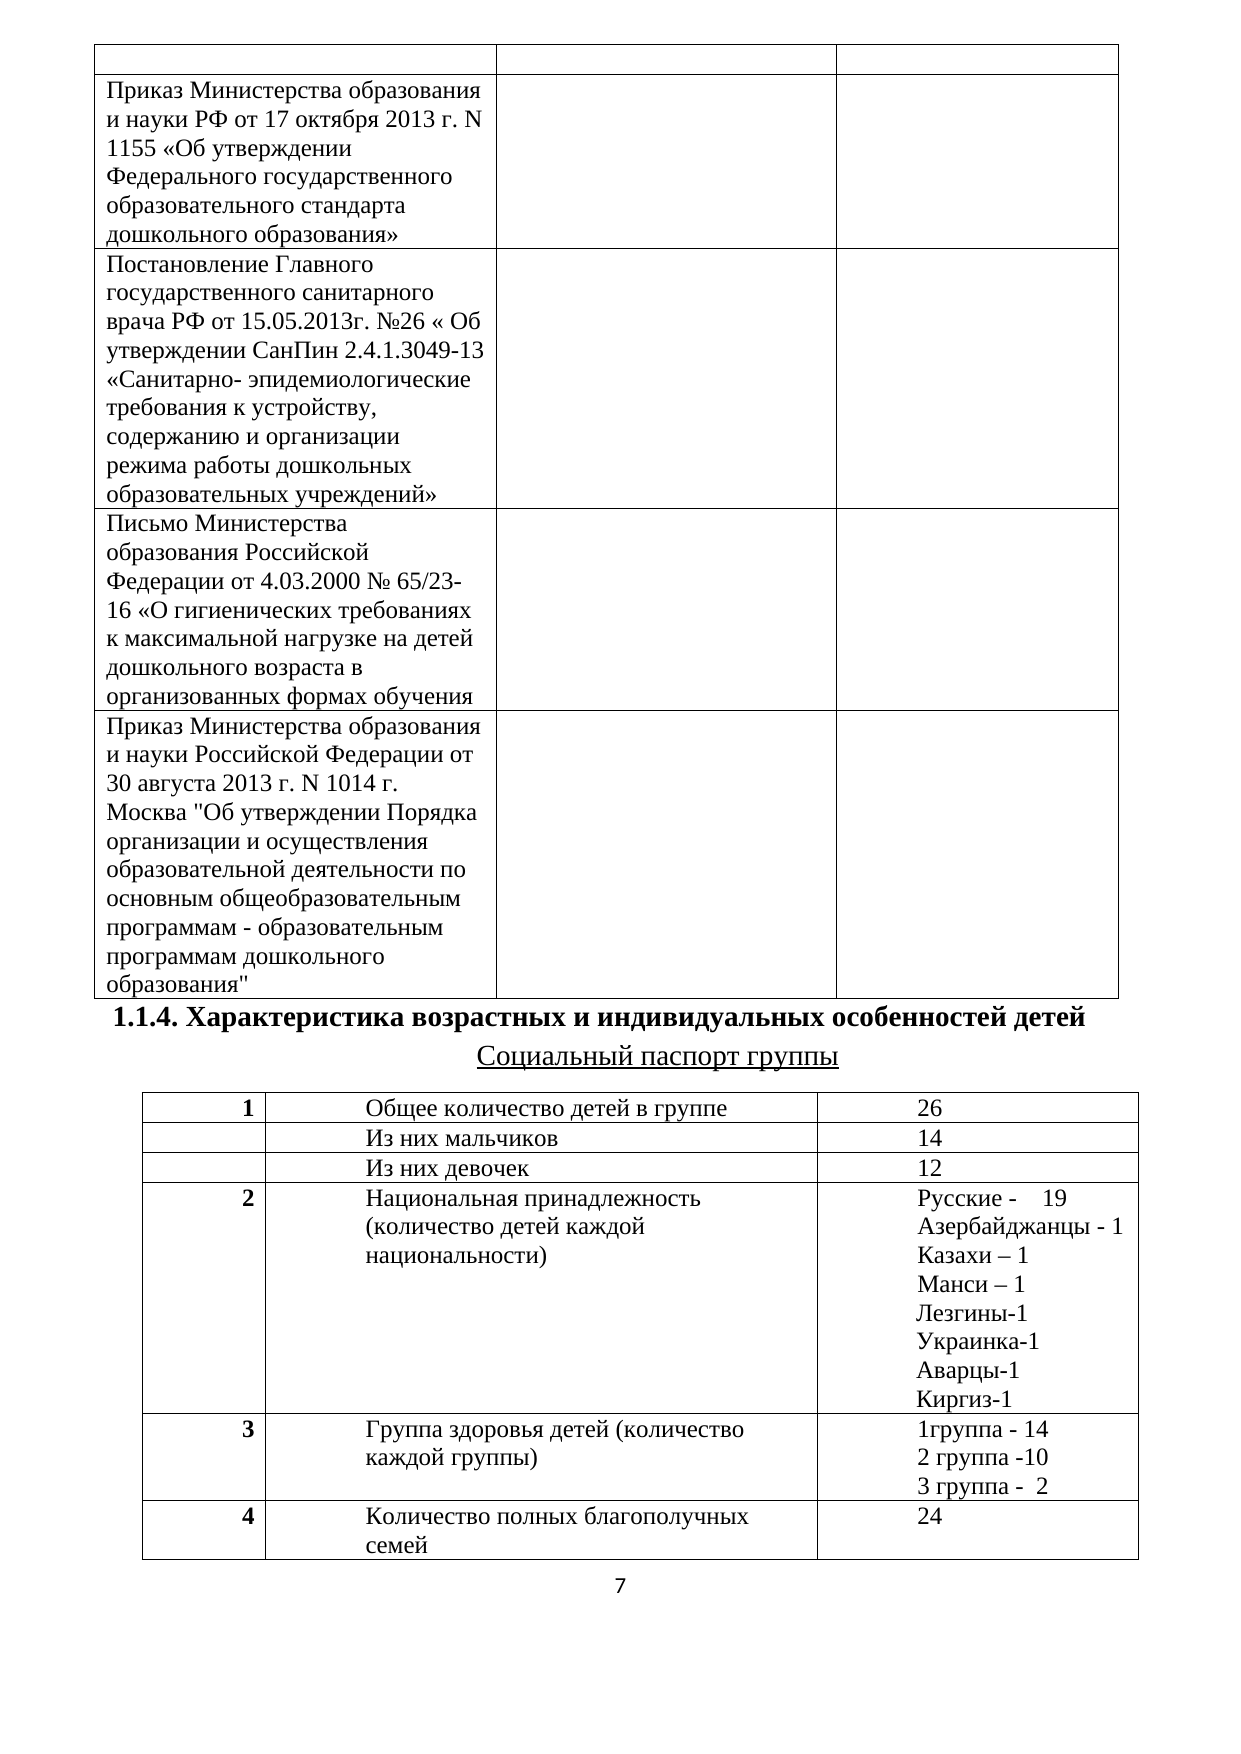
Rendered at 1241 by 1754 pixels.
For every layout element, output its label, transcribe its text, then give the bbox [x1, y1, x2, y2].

table_cell Постановление Главного государственного санитарного врача РФ от 15.05.2013г. №26 « Об утверждении СанПин 2.4.1.3049-13 «Санитарно- эпидемиологические требования к устройству, содержанию и организации режима работы дошкольных образовательных учреждений» [95, 249, 496, 507]
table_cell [837, 45, 1118, 74]
text 1.1.4. Характеристика возрастных и индивидуальных особенностей детей [112, 999, 1128, 1033]
table_cell 24 [818, 1501, 1138, 1558]
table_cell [95, 45, 496, 74]
table_cell Национальная принадлежность (количество детей каждой национальности) [266, 1183, 817, 1413]
text Социальный паспорт группы [187, 1038, 1128, 1071]
table_cell Письмо Министерства образования Российской Федерации от 4.03.2000 № 65/23-16 «О гигиенических требованиях к максимальной нагрузке на детей дошкольного возраста в организованных формах обучения [95, 509, 496, 710]
table_cell [497, 249, 836, 507]
table_cell 3 [143, 1414, 265, 1500]
table_cell Приказ Министерства образования и науки РФ от 17 октября 2013 г. N 1155 «Об утверждении Федерального государственного образовательного стандарта дошкольного образования» [95, 75, 496, 248]
table_cell [497, 75, 836, 248]
table_cell 4 [143, 1501, 265, 1558]
table_cell [143, 1153, 265, 1182]
table_header 26 [818, 1093, 1138, 1122]
table_cell 1группа - 14 2 группа -10 3 группа - 2 [818, 1414, 1138, 1500]
table_cell 12 [818, 1153, 1138, 1182]
table_cell [837, 509, 1118, 710]
table_cell 14 [818, 1123, 1138, 1152]
table_cell 2 [143, 1183, 265, 1413]
table_cell [837, 75, 1118, 248]
table_cell [497, 509, 836, 710]
table_cell Группа здоровья детей (количество каждой группы) [266, 1414, 817, 1500]
table_cell Из них девочек [266, 1153, 817, 1182]
table_header Общее количество детей в группе [266, 1093, 817, 1122]
table_cell Количество полных благополучных семей [266, 1501, 817, 1558]
table_cell [497, 45, 836, 74]
table_cell Приказ Министерства образования и науки Российской Федерации от 30 августа 2013 г. N 1014 г. Москва "Об утверждении Порядка организации и осуществления образовательной деятельности по основным общеобразовательным программам - образовательным программам дошкольного образования" [95, 711, 496, 998]
table_cell [497, 711, 836, 998]
table_cell [837, 249, 1118, 507]
table_cell Из них мальчиков [266, 1123, 817, 1152]
table_header 1 [143, 1093, 265, 1122]
table_cell Русские - 19 Азербайджанцы - 1 Казахи – 1 Манси – 1 Лезгины-1 Украинка-1 Аварцы-1 Киргиз-1 [818, 1183, 1138, 1413]
table_cell [837, 711, 1118, 998]
table_cell [143, 1123, 265, 1152]
